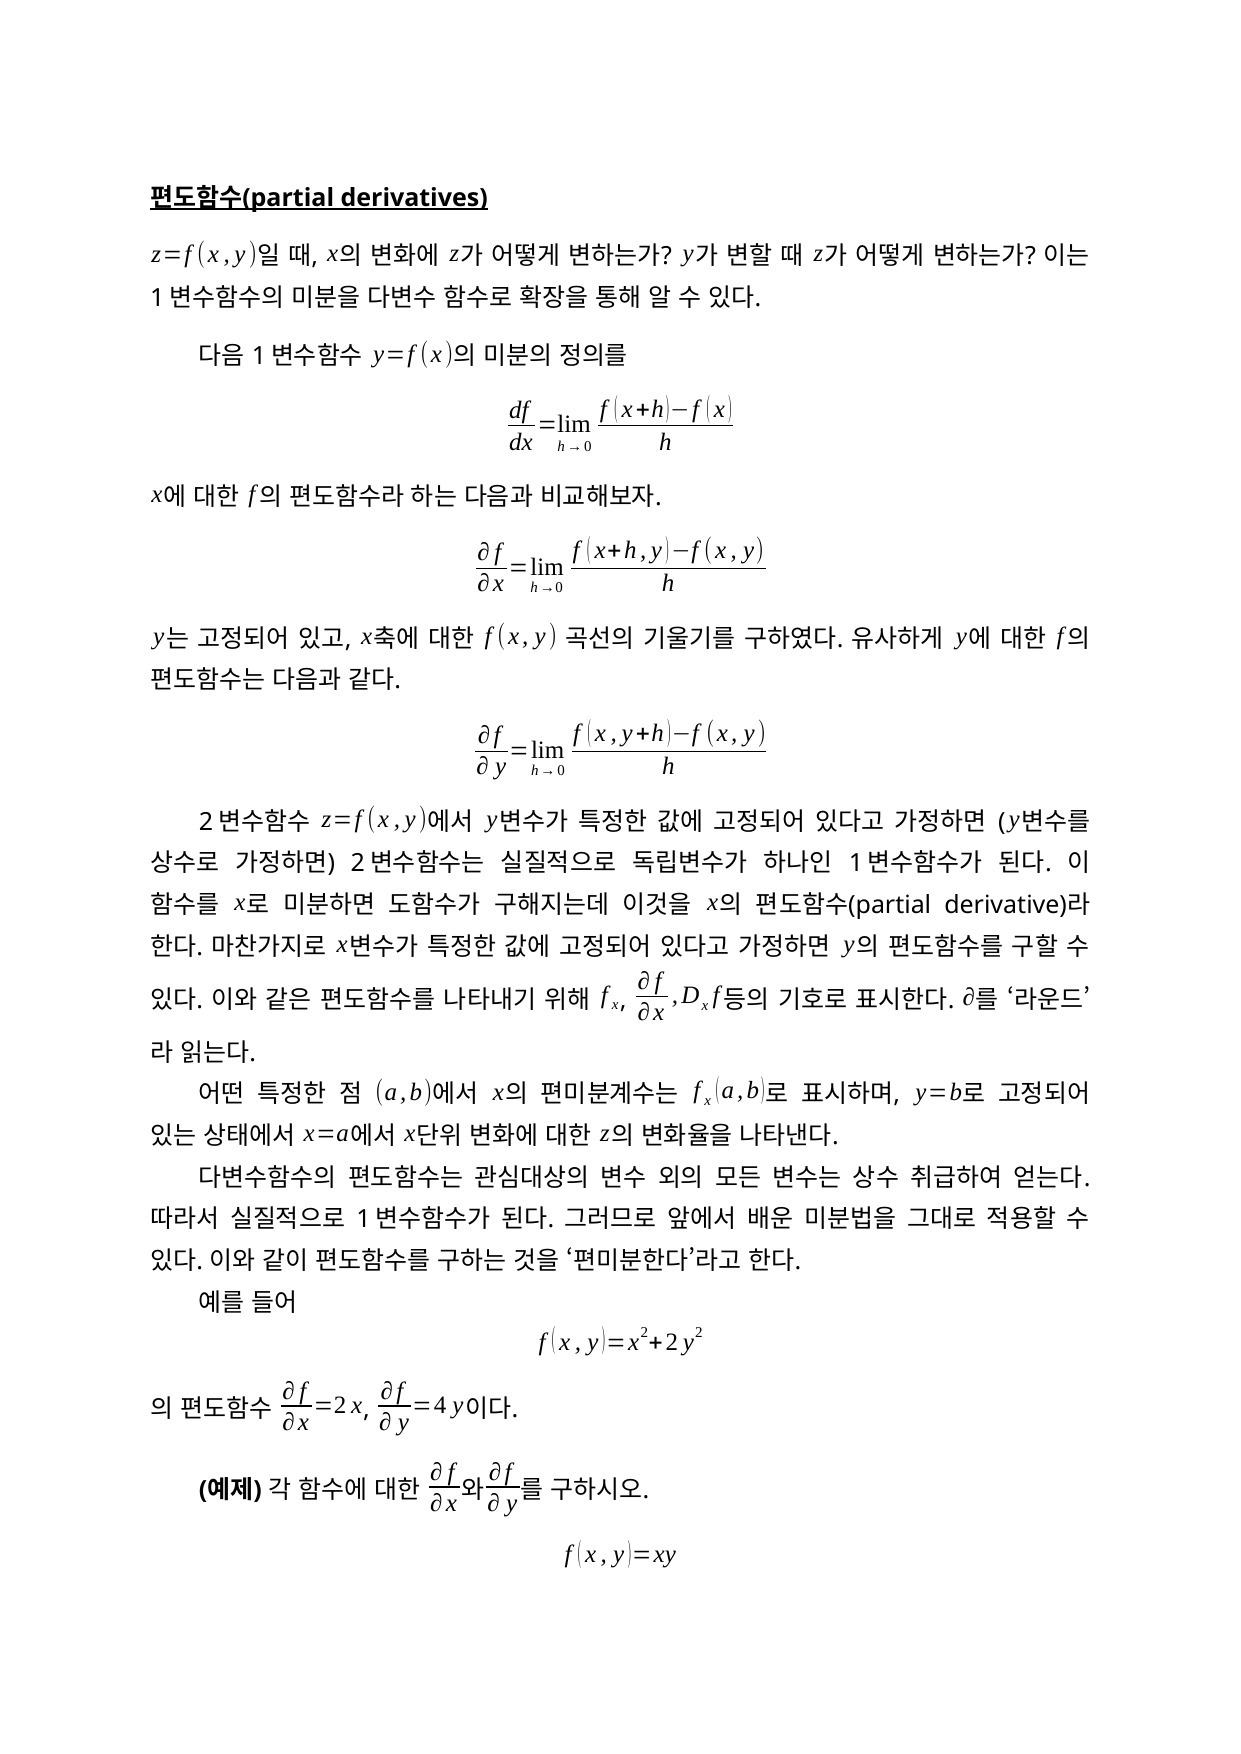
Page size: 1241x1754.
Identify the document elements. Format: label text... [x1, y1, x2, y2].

text 일 때, 의 변화에 가 어떻게 변하는가? 가 변할 때 가 어떻게 변하는가? 이는 1변수함수의 미분을 다변수 함수로 확장을 통해 알 수 있다. [150, 236, 1090, 313]
text 어떤 특정한 점 에서 의 편미분계수는 로 표시하며, 로 고정되어 있는 상태에서 에서 단위 변화에 대한 의 변화율을 나타낸다. [150, 1074, 1090, 1152]
text 의 편도함수 , 이다. [150, 1377, 1090, 1436]
text (예제) 각 함수에 대한 와를 구하시오. [150, 1458, 1090, 1517]
text 는 고정되어 있고, 축에 대한 곡선의 기울기를 구하였다. 유사하게 에 대한 의 편도함수는 다음과 같다. [150, 618, 1090, 696]
text 다변수함수의 편도함수는 관심대상의 변수 외의 모든 변수는 상수 취급하여 얻는다. 따라서 실질적으로 1변수함수가 된다. 그러므로 앞에서 배운 미분법을 그대로 적용할 수 있다. 이와 같이 편도함수를 구하는 것을 ‘편미분한다’라고 한다. [150, 1157, 1090, 1277]
text 2변수함수 에서 변수가 특정한 값에 고정되어 있다고 가정하면 (변수를 상수로 가정하면) 2변수함수는 실질적으로 독립변수가 하나인 1변수함수가 된다. 이 함수를 로 미분하면 도함수가 구해지는데 이것을 의 편도함수(partial derivative)라 한다. 마찬가지로 변수가 특정한 값에 고정되어 있다고 가정하면 의 편도함수를 구할 수 있다. 이와 같은 편도함수를 나타내기 위해 , 등의 기호로 표시한다. 를 ‘라운드’라 읽는다. [150, 801, 1090, 1068]
text 에 대한 의 편도함수라 하는 다음과 비교해보자. [150, 477, 1090, 513]
text 편도함수(partial derivatives) [150, 177, 1090, 213]
text 다음 1변수함수 의 미분의 정의를 [150, 336, 1090, 372]
text 예를 들어 [150, 1282, 1090, 1318]
